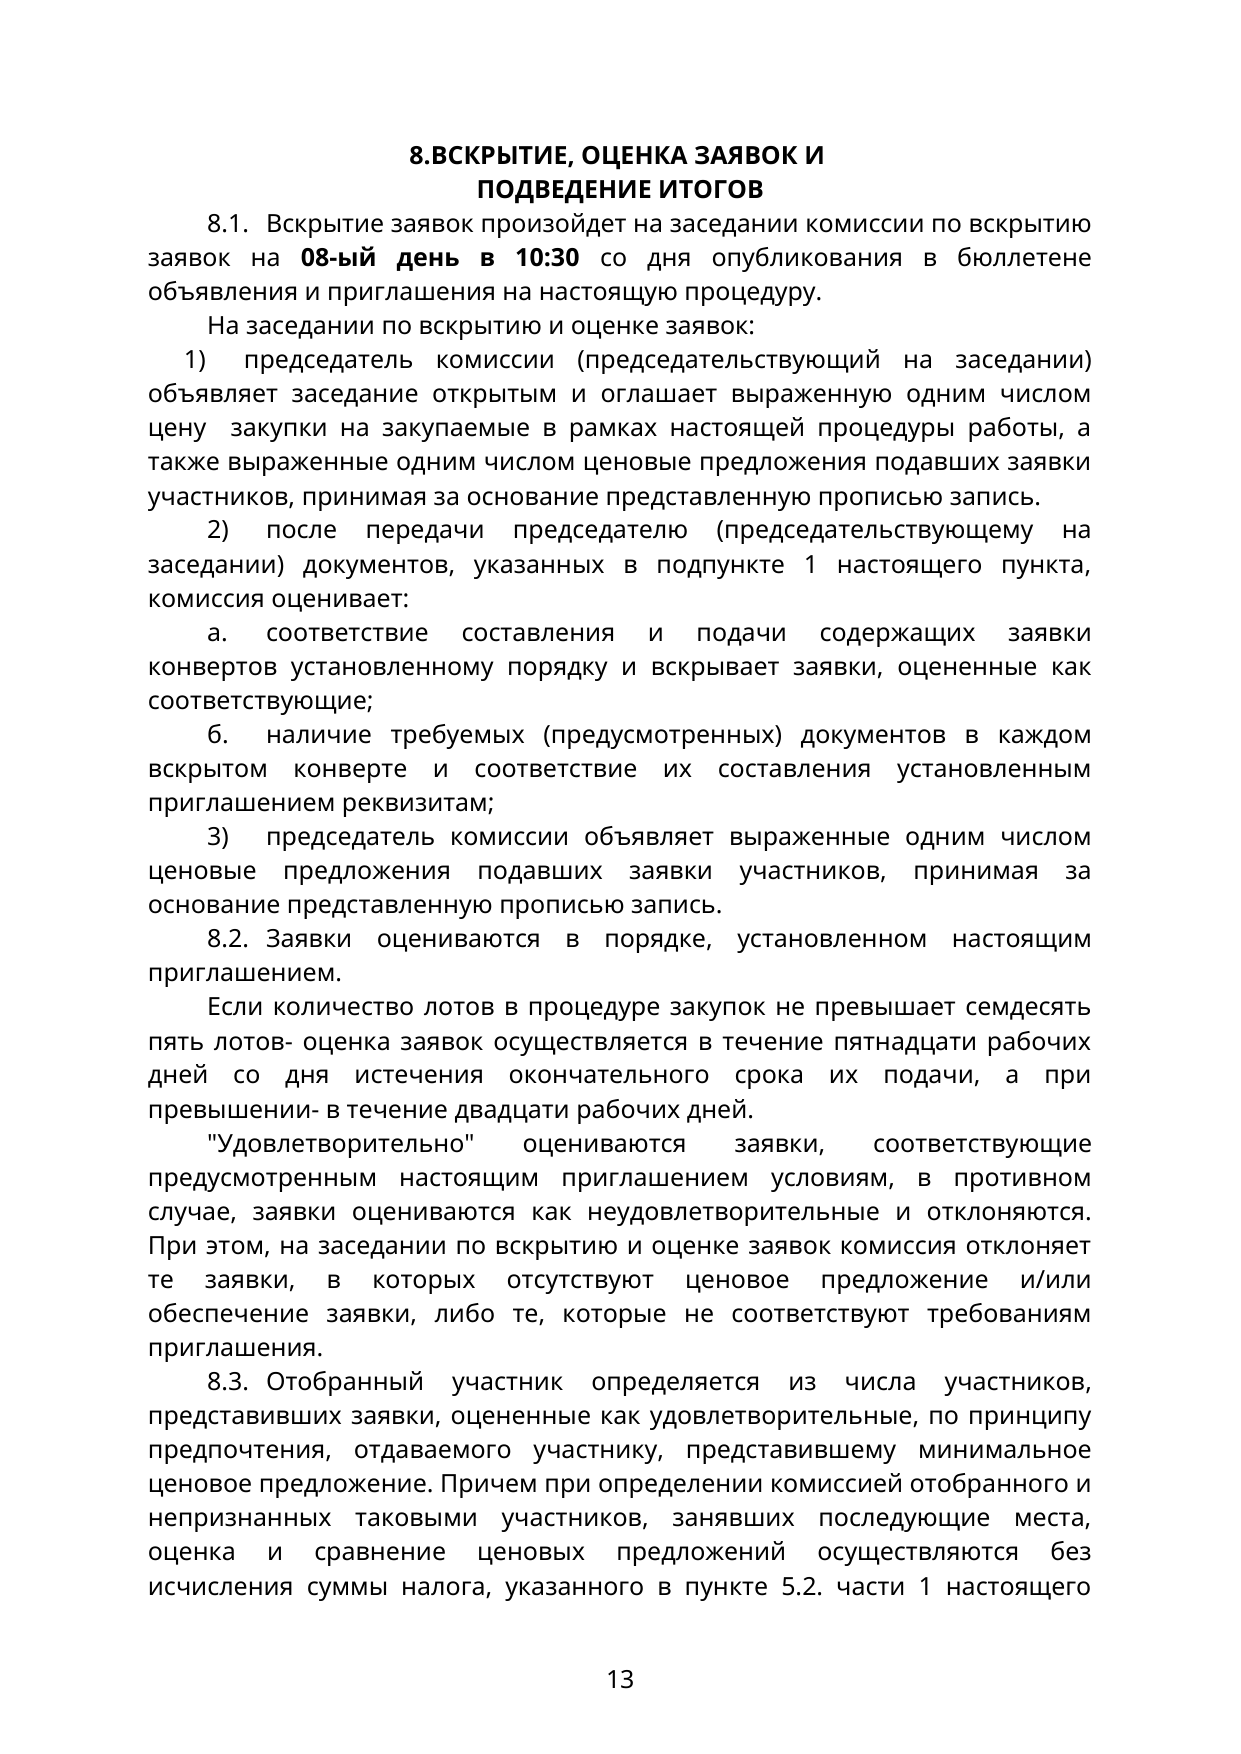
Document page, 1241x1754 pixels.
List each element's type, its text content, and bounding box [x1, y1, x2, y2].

text 1) председатель комиссии (председательствующий на заседании) объявляет заседание открытым и оглашает выраженную одним числом цену закупки на закупаемые в рамках настоящей процедуры работы, а также выраженные одним числом ценовые предложения подавших заявки участников, принимая за основание представленную прописью запись. [148, 342, 1092, 512]
text 8.2. Заявки оцениваются в порядке, установленном настоящим приглашением. [148, 921, 1092, 989]
text а. соответствие составления и подачи содержащих заявки конвертов установленному порядку и вскрывает заявки, оцененные как соответствующие; [148, 614, 1092, 717]
text 8.ВСКРЫТИЕ, ОЦЕНКА ЗАЯВОК И ПОДВЕДЕНИЕ ИТОГОВ [148, 137, 1092, 206]
text На заседании по вскрытию и оценке заявок: [148, 308, 1092, 342]
text 2) после передачи председателю (председательствующему на заседании) документов, указанных в подпункте 1 настоящего пункта, комиссия оценивает: [148, 512, 1092, 614]
text б. наличие требуемых (предусмотренных) документов в каждом вскрытом конверте и соответствие их составления установленным приглашением реквизитам; [148, 717, 1092, 819]
text "Удовлетворительно" оцениваются заявки, соответствующие предусмотренным настоящим приглашением условиям, в противном случае, заявки оцениваются как неудовлетворительные и отклоняются. При этом, на заседании по вскрытию и оценке заявок комиссия отклоняет те заявки, в которых отсутствуют ценовое предложение и/или обеспечение заявки, либо те, которые не соответствуют требованиям приглашения. [148, 1125, 1092, 1364]
text 8.1. Вскрытие заявок произойдет на заседании комиссии по вскрытию заявок на 08-ый день в 10:30 со дня опубликования в бюллетене объявления и приглашения на настоящую процедуру. [148, 206, 1092, 308]
text Если количество лотов в процедуре закупок не превышает семдесять пять лотов- оценка заявок осуществляется в течение пятнадцати рабочих дней со дня истечения окончательного срока их подачи, а при превышении- в течение двадцати рабочих дней. [148, 989, 1092, 1125]
text 3) председатель комиссии объявляет выраженные одним числом ценовые предложения подавших заявки участников, принимая за основание представленную прописью запись. [148, 819, 1092, 921]
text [148, 1364, 1092, 1602]
